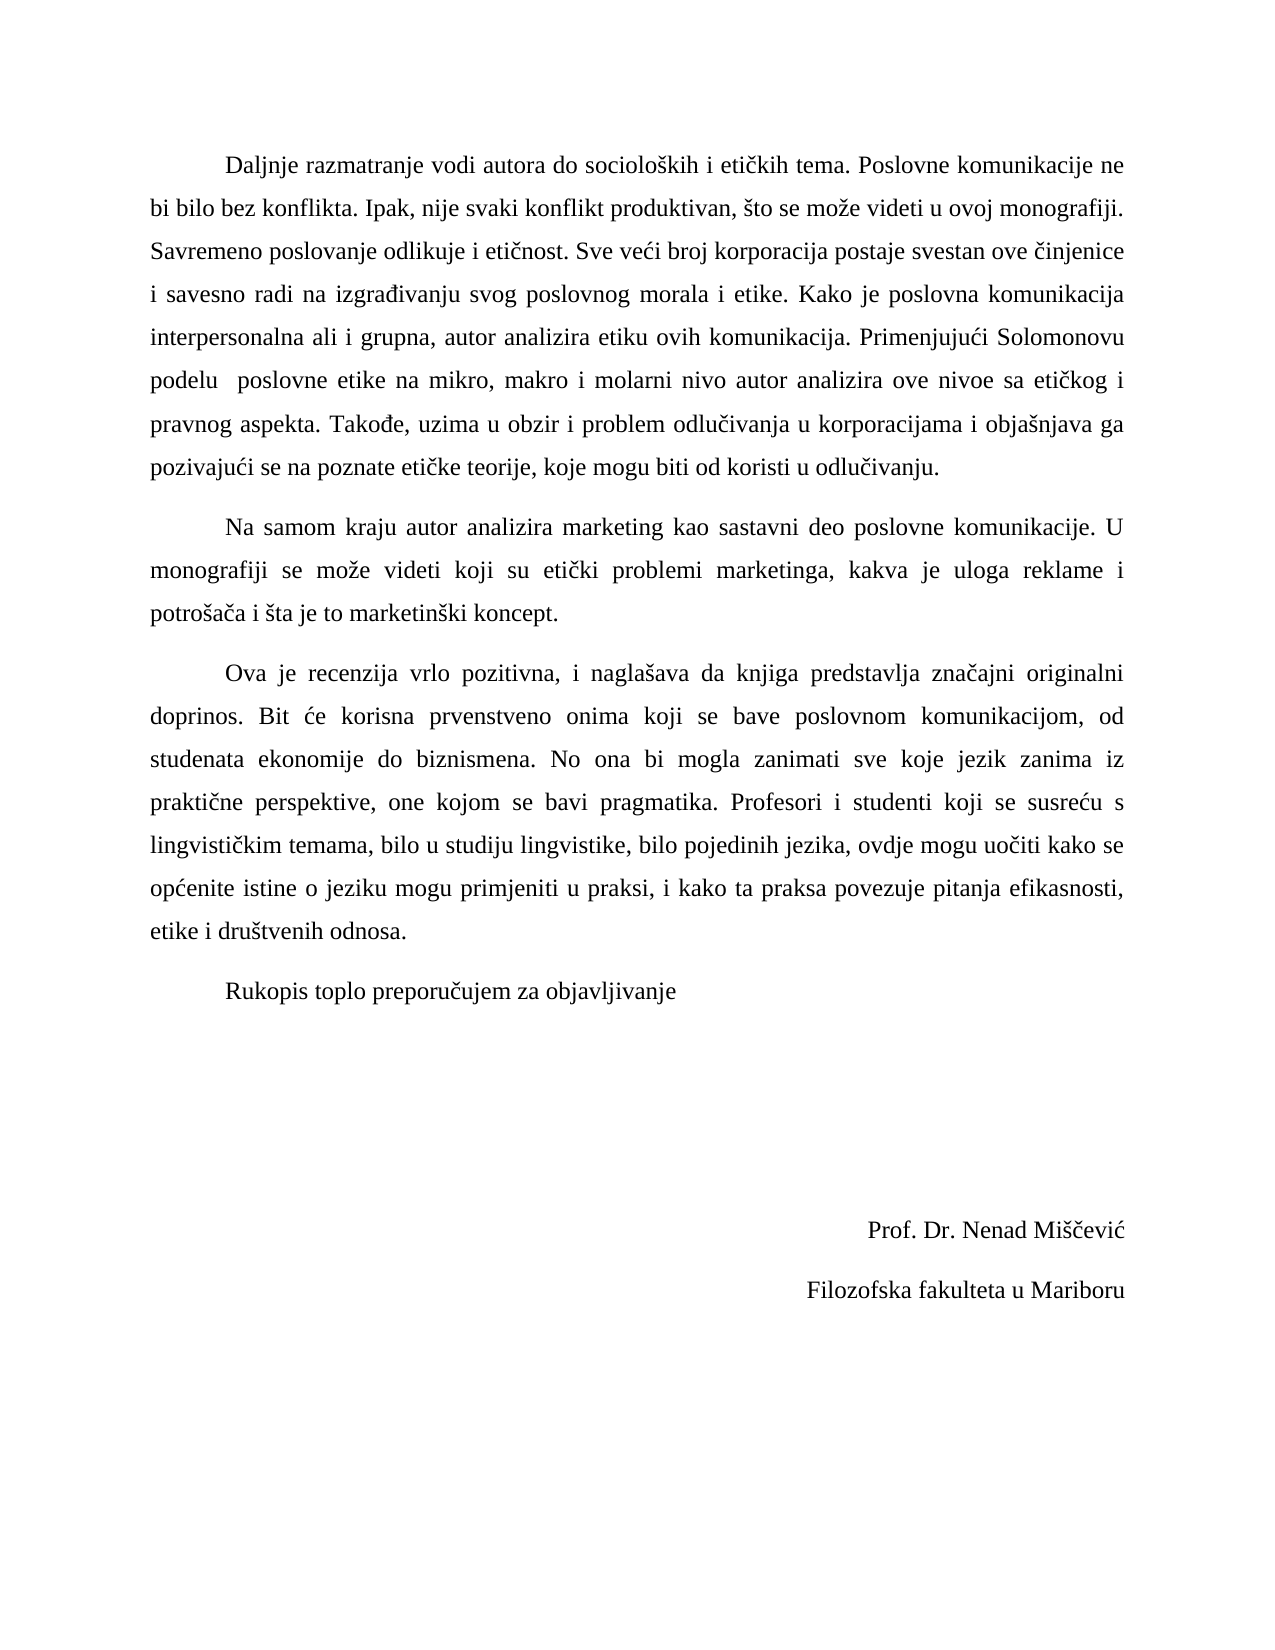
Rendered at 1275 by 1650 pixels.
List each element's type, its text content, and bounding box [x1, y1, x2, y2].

text Ova je recenzija vrlo pozitivna, i naglašava da knjiga predstavlja značajni originalni doprinos. Bit će korisna prvenstveno onima koji se bave poslovnom komunikacijom, od studenata ekonomije do biznismena. No ona bi mogla zanimati sve koje jezik zanima iz praktične perspektive, one kojom se bavi pragmatika. Profesori i studenti koji se susreću s lingvističkim temama, bilo u studiju lingvistike, bilo pojedinih jezika, ovdje mogu uočiti kako se općenite istine o jeziku mogu primjeniti u praksi, i kako ta praksa povezuje pitanja efikasnosti, etike i društvenih odnosa. [150, 658, 1125, 945]
text Daljnje razmatranje vodi autora do socioloških i etičkih tema. Poslovne komunikacije ne bi bilo bez konflikta. Ipak, nije svaki konflikt produktivan, što se može videti u ovoj monografiji. Savremeno poslovanje odlikuje i etičnost. Sve veći broj korporacija postaje svestan ove činjenice i savesno radi na izgrađivanju svog poslovnog morala i etike. Kako je poslovna komunikacija interpersonalna ali i grupna, autor analizira etiku ovih komunikacija. Primenjujući Solomonovu podelu poslovne etike na mikro, makro i molarni nivo autor analizira ove nivoe sa etičkog i pravnog aspekta. Takođe, uzima u obzir i problem odlučivanja u korporacijama i objašnjava ga pozivajući se na poznate etičke teorije, koje mogu biti od koristi u odlučivanju. [150, 150, 1125, 481]
text Prof. Dr. Nenad Miščević [150, 1215, 1125, 1244]
text Filozofska fakulteta u Mariboru [150, 1275, 1125, 1304]
text Rukopis toplo preporučujem za objavljivanje [150, 976, 1125, 1005]
text Na samom kraju autor analizira marketing kao sastavni deo poslovne komunikacije. U monografiji se može videti koji su etički problemi marketinga, kakva je uloga reklame i potrošača i šta je to marketinški koncept. [150, 512, 1125, 627]
